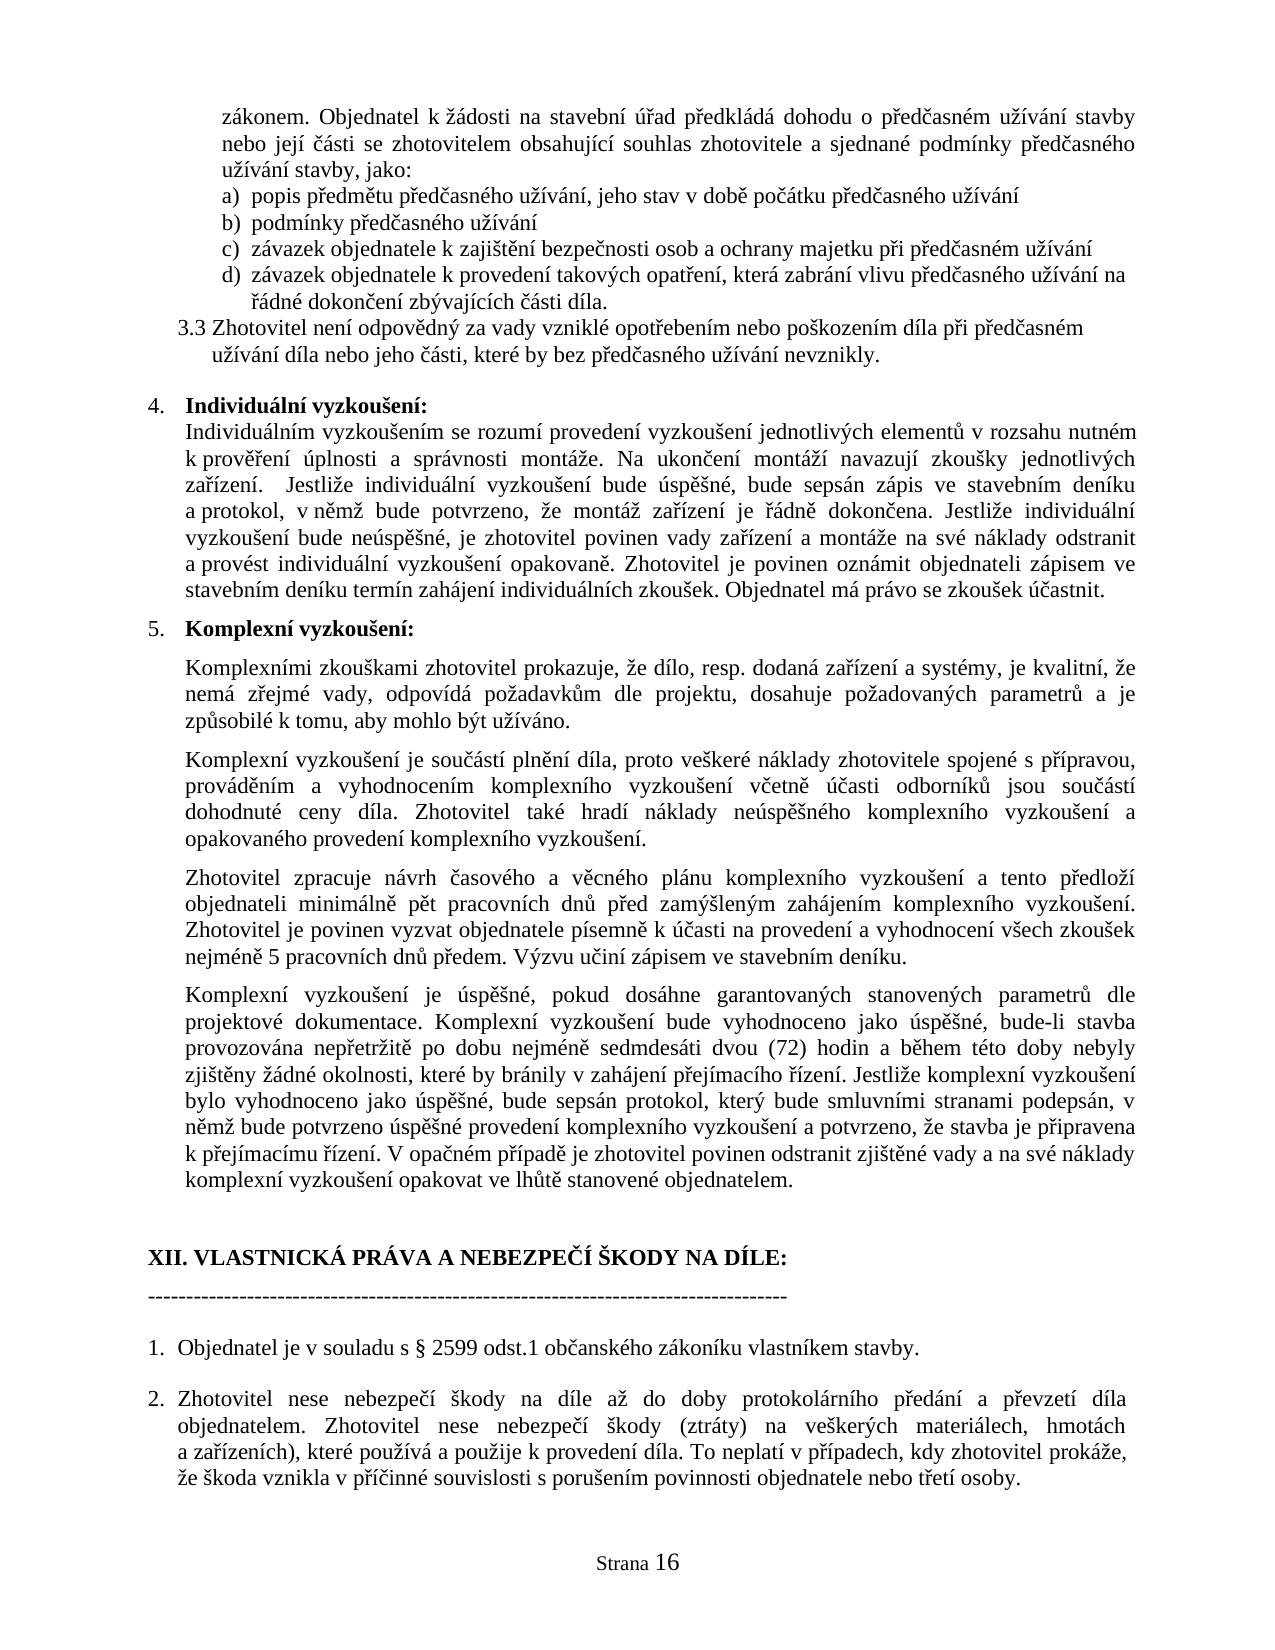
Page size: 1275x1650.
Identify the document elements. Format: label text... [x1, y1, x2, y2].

text užívání díla nebo jeho části, které by bez předčasného užívání nevznikly. [177, 341, 1137, 367]
text Individuálním vyzkoušením se rozumí provedení vyzkoušení jednotlivých elementů v rozsahu nutném k prověření úplnosti a správnosti montáže. Na ukončení montáží navazují zkoušky jednotlivých zařízení. Jestliže individuální vyzkoušení bude úspěšné, bude sepsán zápis ve stavebním deníku a protokol, v němž bude potvrzeno, že montáž zařízení je řádně dokončena. Jestliže individuální vyzkoušení bude neúspěšné, je zhotovitel povinen vady zařízení a montáže na své náklady odstranit a provést individuální vyzkoušení opakovaně. Zhotovitel je povinen oznámit objednateli zápisem ve stavebním deníku termín zahájení individuálních zkoušek. Objednatel má právo se zkoušek účastnit. [185, 418, 1137, 603]
text ------------------------------------------------------------------------------------ [148, 1283, 1127, 1309]
text Zhotovitel zpracuje návrh časového a věcného plánu komplexního vyzkoušení a tento předloží objednateli minimálně pět pracovních dnů před zamýšleným zahájením komplexního vyzkoušení. Zhotovitel je povinen vyzvat objednatele písemně k účasti na provedení a vyhodnocení všech zkoušek nejméně 5 pracovních dnů předem. Výzvu učiní zápisem ve stavebním deníku. [185, 864, 1137, 969]
text Komplexní vyzkoušení je úspěšné, pokud dosáhne garantovaných stanovených parametrů dle projektové dokumentace. Komplexní vyzkoušení bude vyhodnoceno jako úspěšné, bude-li stavba provozována nepřetržitě po dobu nejméně sedmdesáti dvou (72) hodin a během této doby nebyly zjištěny žádné okolnosti, které by bránily v zahájení přejímacího řízení. Jestliže komplexní vyzkoušení bylo vyhodnoceno jako úspěšné, bude sepsán protokol, který bude smluvními stranami podepsán, v němž bude potvrzeno úspěšné provedení komplexního vyzkoušení a potvrzeno, že stavba je připravena k přejímacímu řízení. V opačném případě je zhotovitel povinen odstranit zjištěné vady a na své náklady komplexní vyzkoušení opakovat ve lhůtě stanovené objednatelem. [185, 982, 1137, 1192]
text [177, 103, 1137, 182]
list závazek objednatele k provedení takových opatření, která zabrání vlivu předčasného užívání na řádné dokončení zbývajících části díla. [222, 262, 1127, 314]
text Komplexními zkouškami zhotovitel prokazuje, že dílo, resp. dodaná zařízení a systémy, je kvalitní, že nemá zřejmé vady, odpovídá požadavkům dle projektu, dosahuje požadovaných parametrů a je způsobilé k tomu, aby mohlo být užíváno. [185, 654, 1137, 733]
text XII. VLASTNICKÁ PRÁVA A NEBEZPEČÍ ŠKODY NA DÍLE: [148, 1244, 1137, 1270]
text 3.3 Zhotovitel není odpovědný za vady vzniklé opotřebením nebo poškozením díla při předčasném [177, 314, 1137, 341]
list Komplexní vyzkoušení: [148, 615, 1137, 642]
list Objednatel je v souladu s § 2599 odst.1 občanského zákoníku vlastníkem stavby. [148, 1334, 1127, 1360]
list závazek objednatele k zajištění bezpečnosti osob a ochrany majetku při předčasném užívání [222, 235, 1127, 262]
text Komplexní vyzkoušení je součástí plnění díla, proto veškeré náklady zhotovitele spojené s přípravou, prováděním a vyhodnocením komplexního vyzkoušení včetně účasti odborníků jsou součástí dohodnuté ceny díla. Zhotovitel také hradí náklady neúspěšného komplexního vyzkoušení a opakovaného provedení komplexního vyzkoušení. [185, 746, 1137, 851]
list Individuální vyzkoušení: [148, 392, 1137, 418]
list Zhotovitel nese nebezpečí škody na díle až do doby protokolárního předání a převzetí díla objednatelem. Zhotovitel nese nebezpečí škody (ztráty) na veškerých materiálech, hmotách a zařízeních), které používá a použije k provedení díla. To neplatí v případech, kdy zhotovitel prokáže, že škoda vznikla v příčinné souvislosti s porušením povinnosti objednatele nebo třetí osoby. [148, 1385, 1127, 1491]
list popis předmětu předčasného užívání, jeho stav v době počátku předčasného užívání [222, 182, 1127, 209]
list podmínky předčasného užívání [222, 209, 1127, 235]
